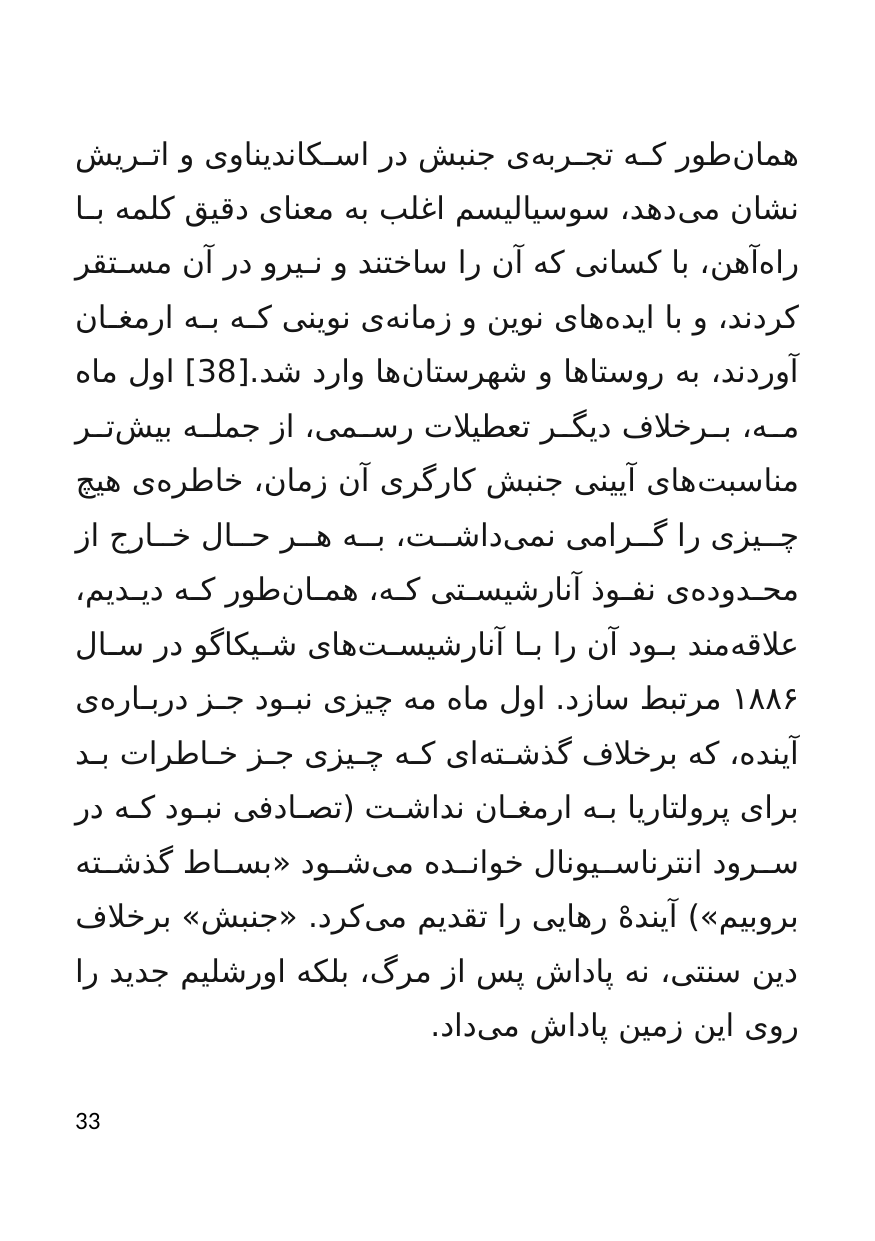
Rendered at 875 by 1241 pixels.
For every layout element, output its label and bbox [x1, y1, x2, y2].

text [75, 136, 799, 1044]
